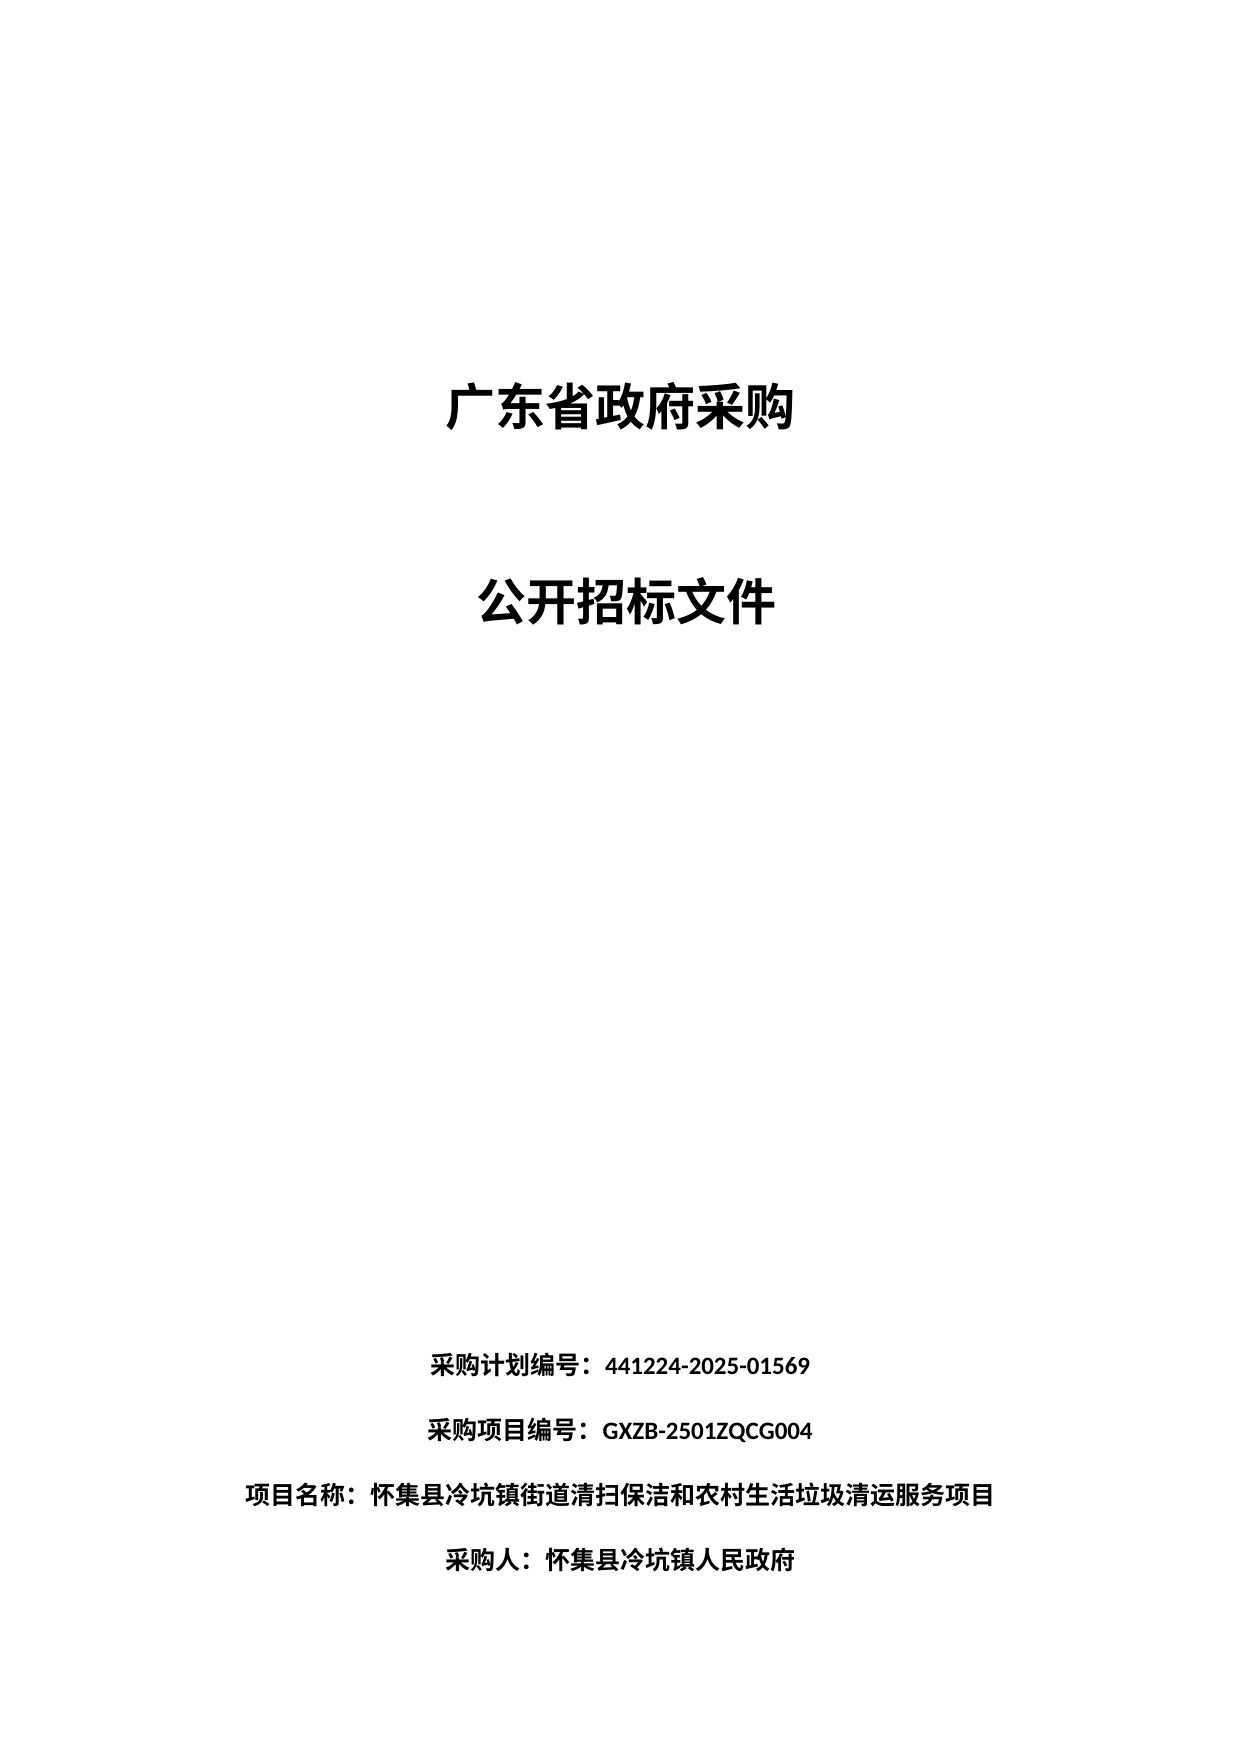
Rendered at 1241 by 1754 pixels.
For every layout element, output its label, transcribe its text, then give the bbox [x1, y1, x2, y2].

text 项目名称：怀集县冷坑镇街道清扫保洁和农村生活垃圾清运服务项目 [187, 1462, 1053, 1527]
text 采购人：怀集县冷坑镇人民政府 [187, 1527, 1053, 1592]
text 采购计划编号：441224-2025-01569 [187, 1332, 1053, 1397]
text 采购项目编号：GXZB-2501ZQCG004 [187, 1397, 1053, 1462]
text 公开招标文件 [187, 552, 1053, 1332]
text 广东省政府采购 [187, 357, 1053, 454]
